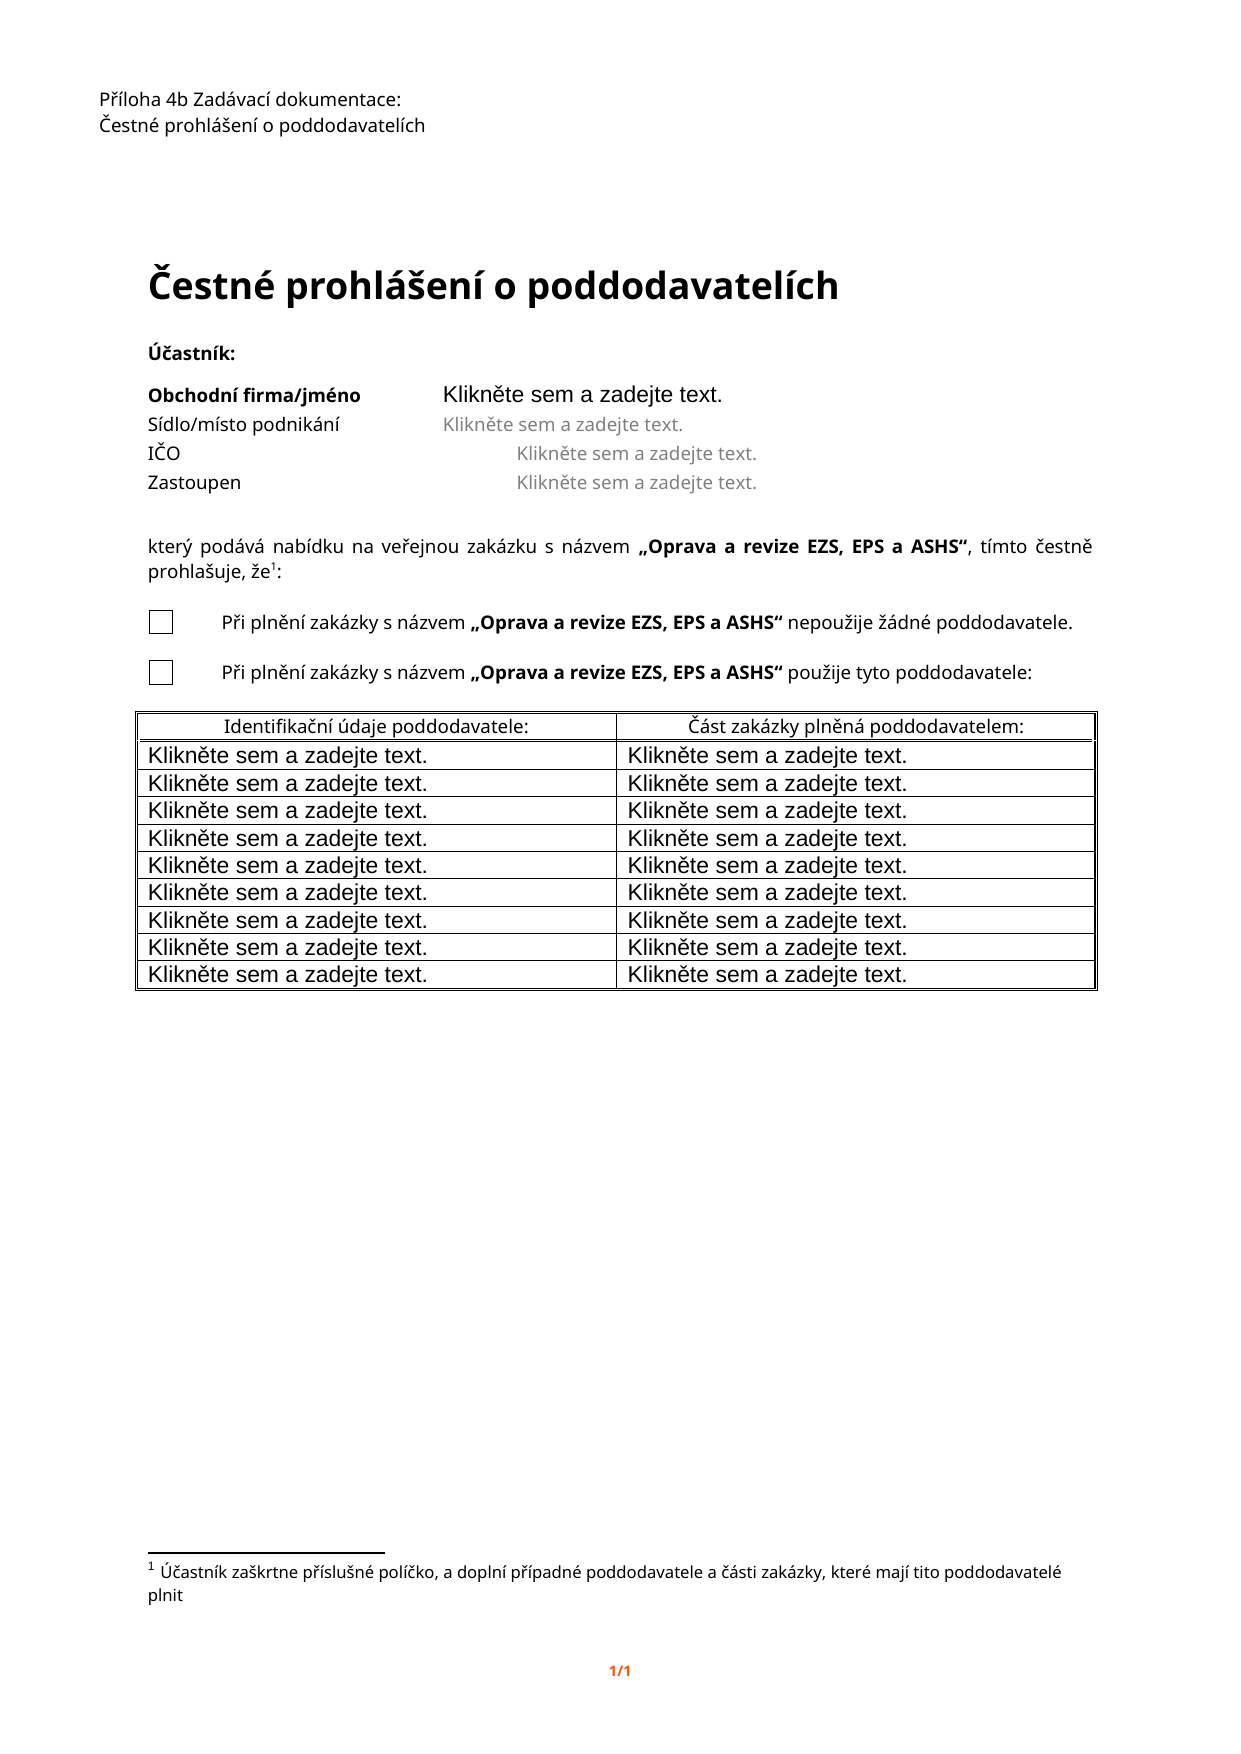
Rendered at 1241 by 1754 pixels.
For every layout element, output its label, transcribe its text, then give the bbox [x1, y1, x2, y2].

text Při plnění zakázky s názvem „Oprava a revize EZS, EPS a ASHS“ použije tyto poddodavatele: [148, 659, 1093, 685]
text IČO [148, 437, 1093, 466]
text Při plnění zakázky s názvem „Oprava a revize EZS, EPS a ASHS“ nepoužije žádné poddodavatele. [148, 609, 1093, 634]
text který podává nabídku na veřejnou zakázku s názvem „Oprava a revize EZS, EPS a ASHS“, tímto čestně prohlašuje, že: [148, 533, 1093, 584]
text Obchodní firma/jméno [148, 379, 1093, 408]
text Zastoupen [148, 466, 1093, 495]
text Sídlo/místo podnikání [148, 408, 1093, 437]
title Čestné prohlášení o poddodavatelích [148, 259, 1093, 311]
table_header Identifikační údaje poddodavatele: [138, 714, 616, 739]
text Účastník: [148, 336, 1093, 367]
table_header Část zakázky plněná poddodavatelem: [617, 714, 1094, 739]
